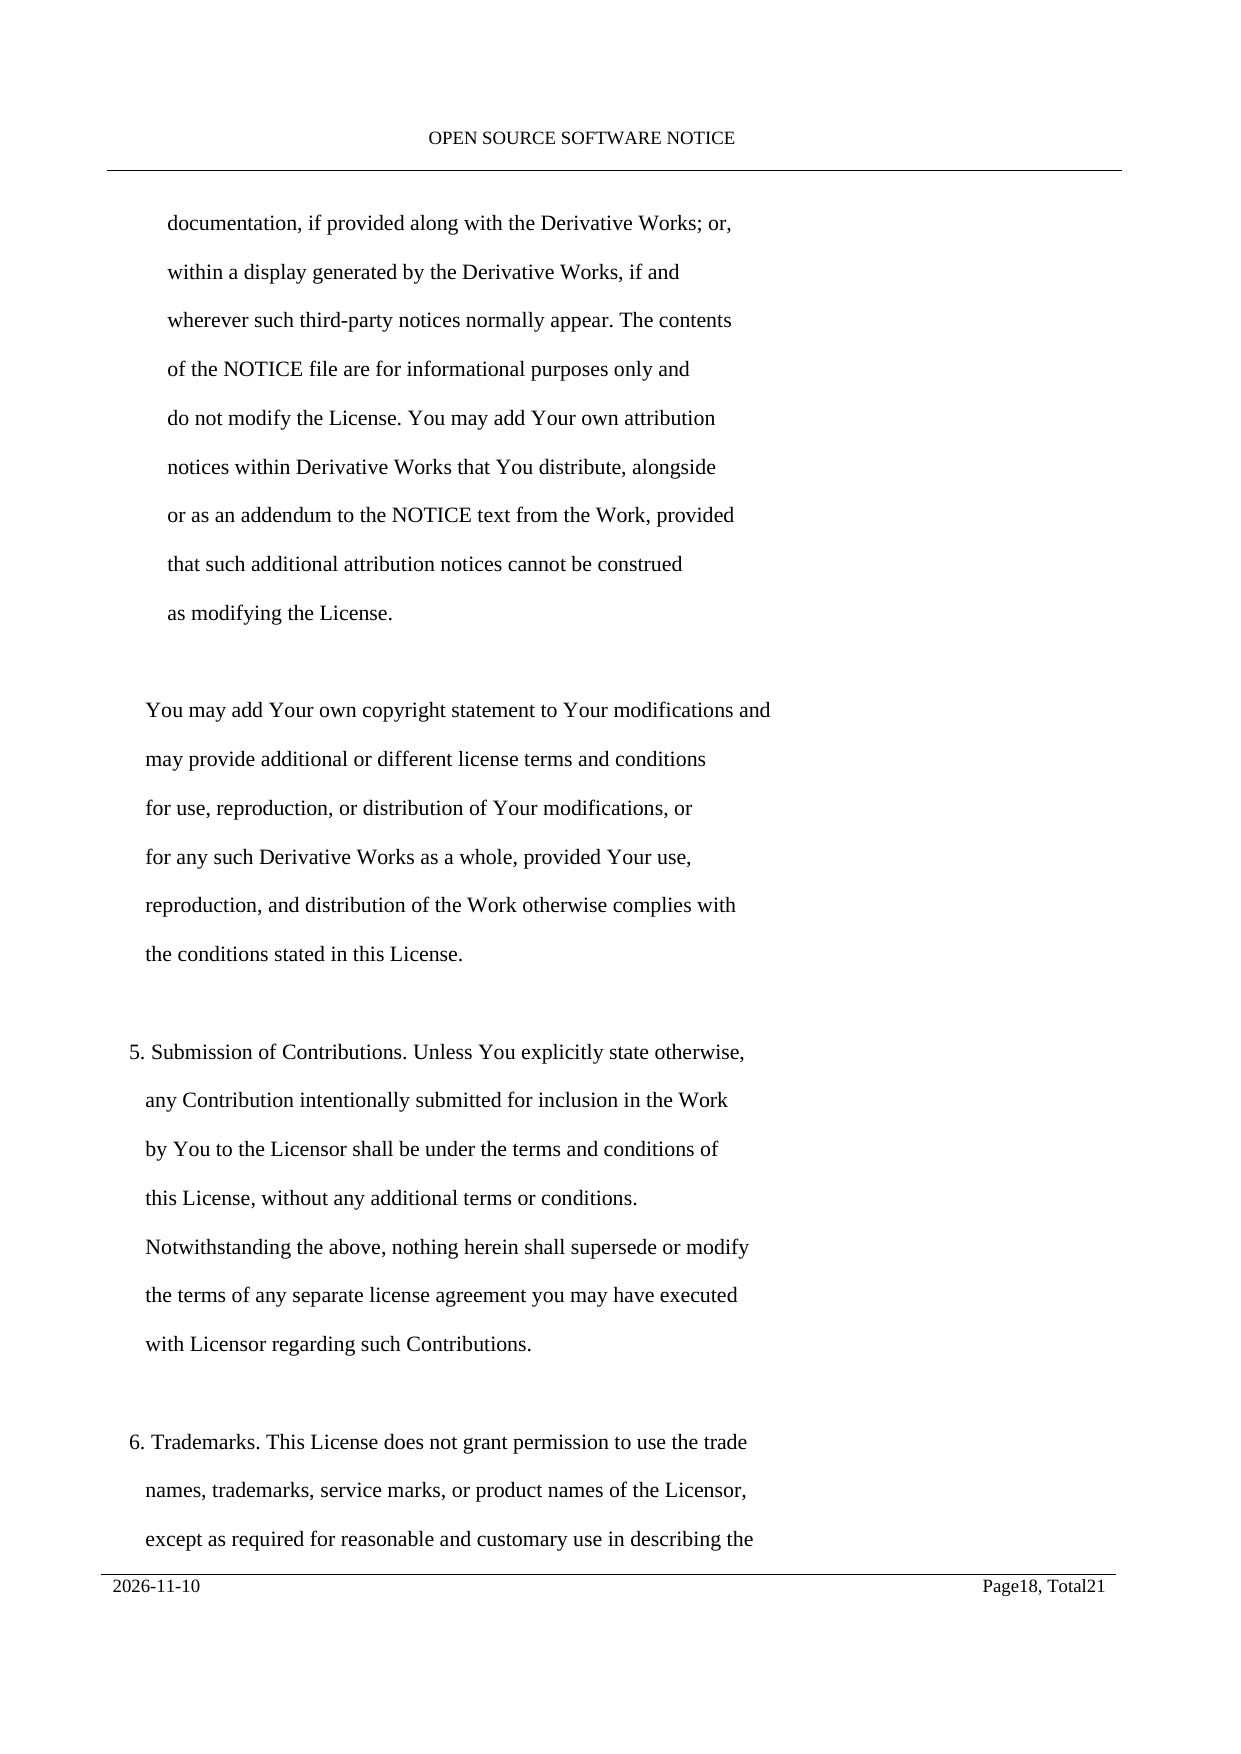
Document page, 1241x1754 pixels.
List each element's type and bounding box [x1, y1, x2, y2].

text [112, 206, 1128, 1555]
